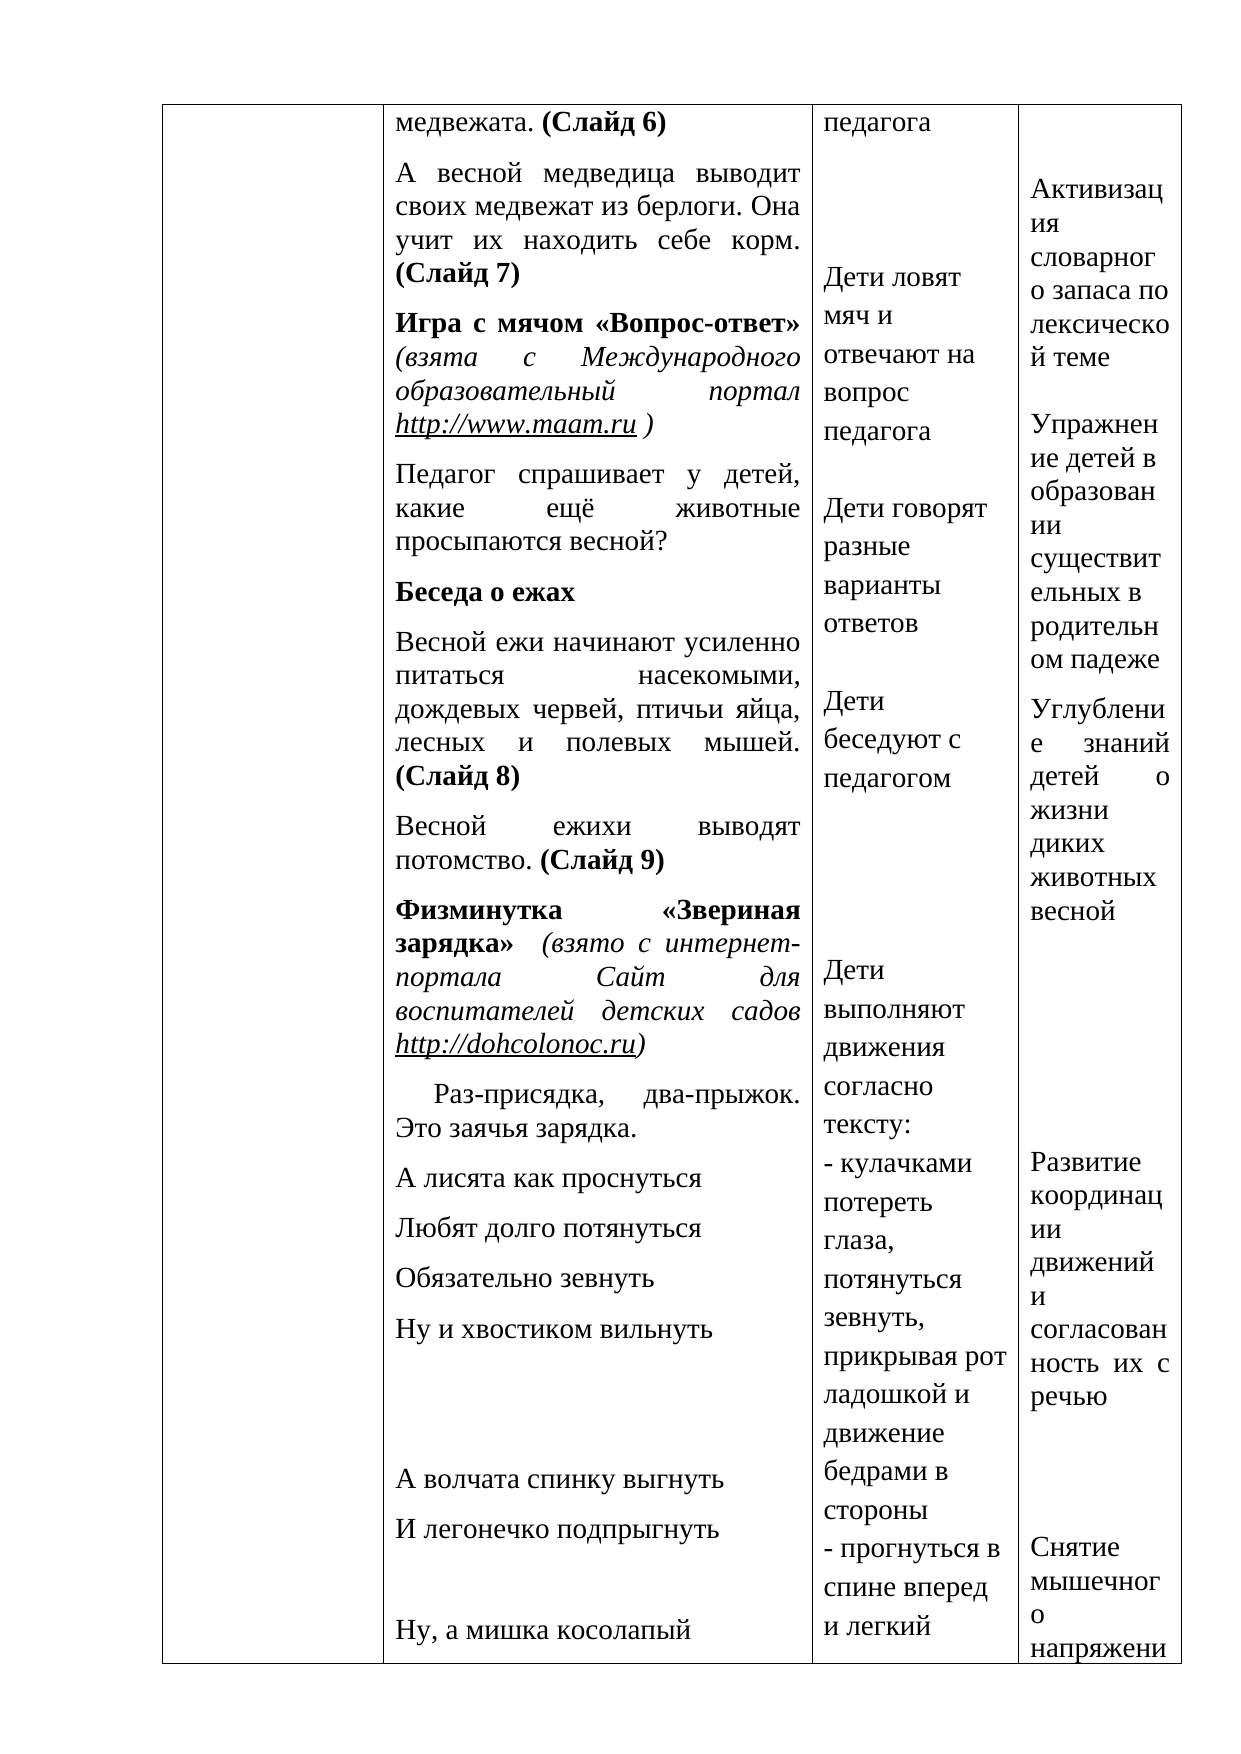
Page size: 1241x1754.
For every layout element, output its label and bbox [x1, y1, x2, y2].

table_cell [384, 105, 812, 1663]
table_cell [163, 105, 383, 1663]
table_cell [1019, 105, 1181, 1663]
table_cell [813, 105, 1018, 1663]
